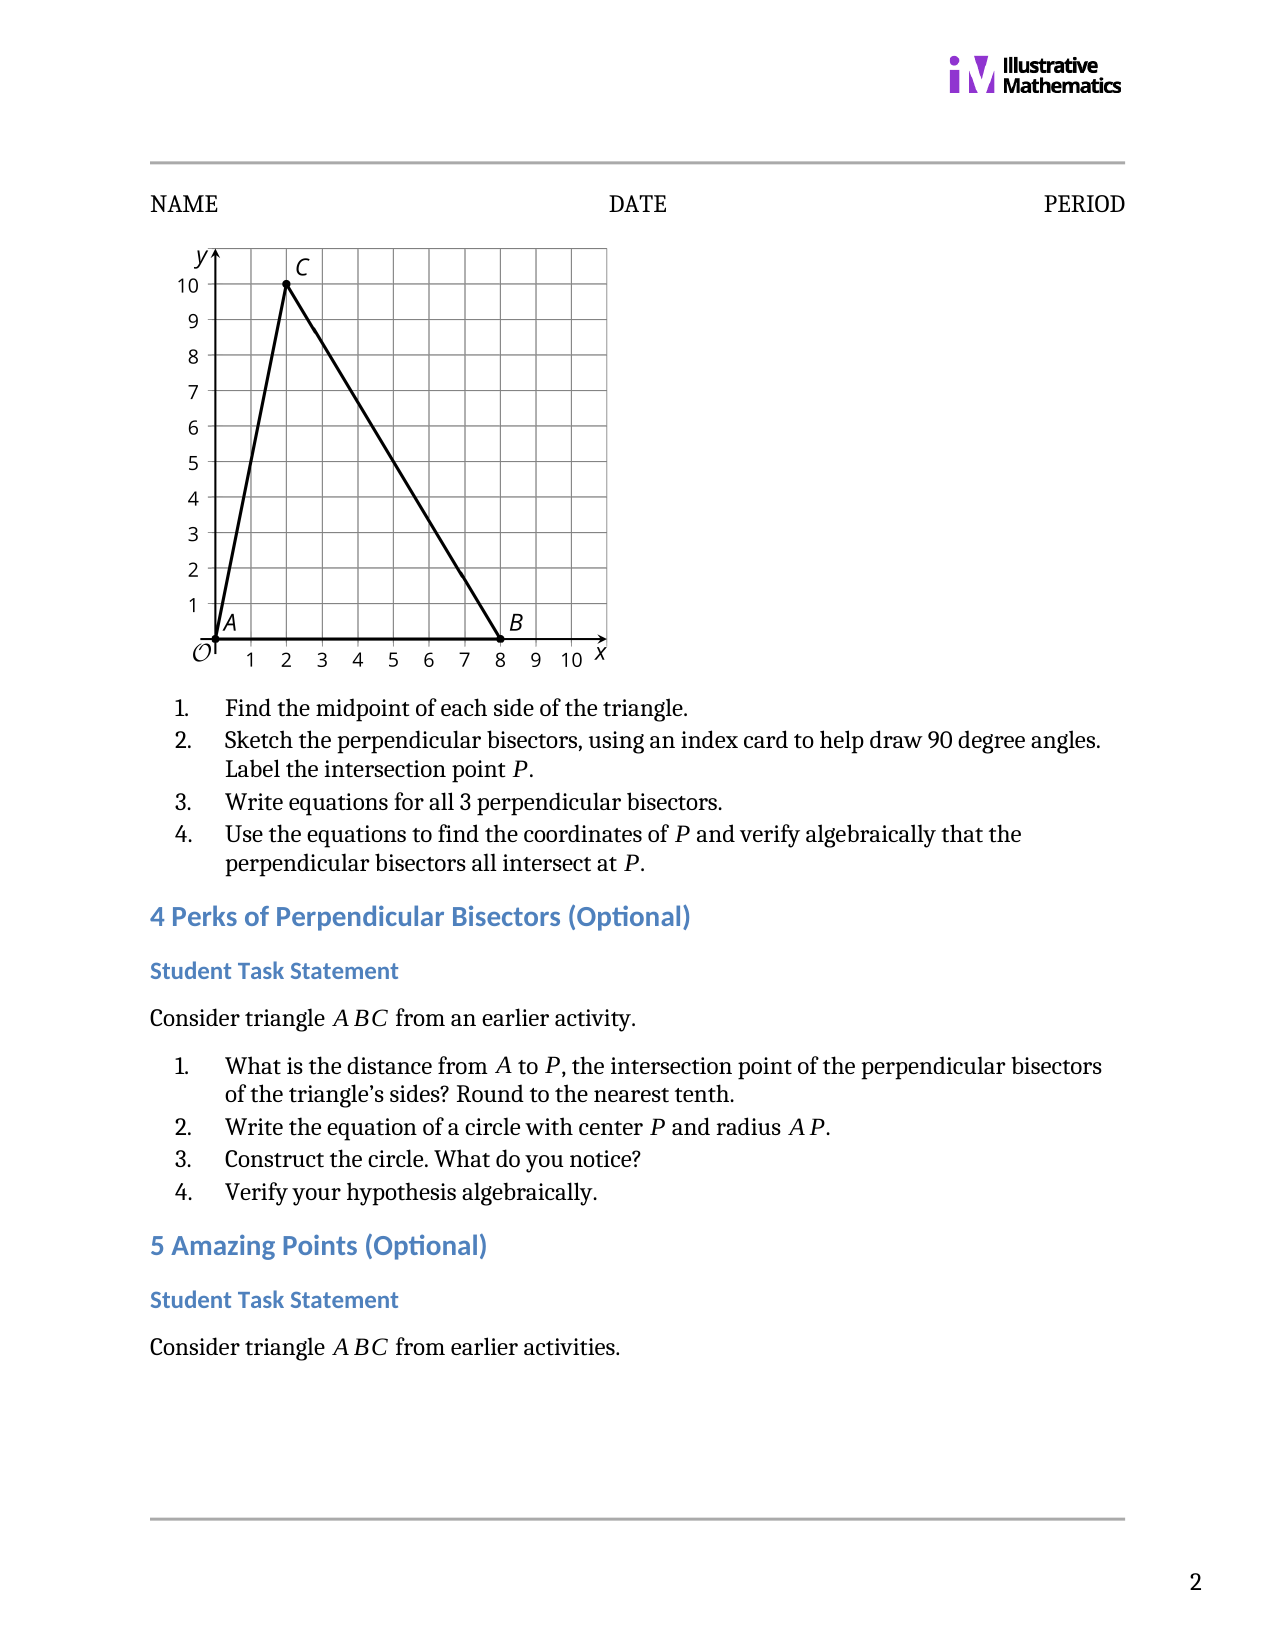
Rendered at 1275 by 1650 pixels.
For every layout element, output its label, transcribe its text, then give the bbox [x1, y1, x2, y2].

subtitle Student Task Statement [150, 1284, 1125, 1314]
list Construct the circle. What do you notice? [175, 1145, 1125, 1174]
text Consider triangle from earlier activities. [150, 1333, 1125, 1362]
subtitle Student Task Statement [150, 955, 1125, 985]
list Write the equation of a circle with center and radius . [175, 1113, 1125, 1142]
subtitle 5 Amazing Points (Optional) [150, 1227, 1125, 1263]
list Find the midpoint of each side of the triangle. [175, 694, 1125, 722]
list What is the distance from to , the intersection point of the perpendicular bisectors of the triangle’s sides? Round to the nearest tenth. [175, 1052, 1125, 1109]
list Sketch the perpendicular bisectors, using an index card to help draw 90 degree angles. Label the intersection point . [175, 726, 1125, 784]
list Verify your hypothesis algebraically. [175, 1178, 1125, 1207]
picture [168, 247, 608, 675]
text Consider triangle from an earlier activity. [150, 1004, 1125, 1033]
list Write equations for all 3 perpendicular bisectors. [175, 787, 1125, 816]
list Use the equations to find the coordinates of and verify algebraically that the perpendicular bisectors all intersect at . [175, 820, 1125, 877]
picture [949, 55, 1121, 93]
subtitle 4 Perks of Perpendicular Bisectors (Optional) [150, 898, 1125, 934]
